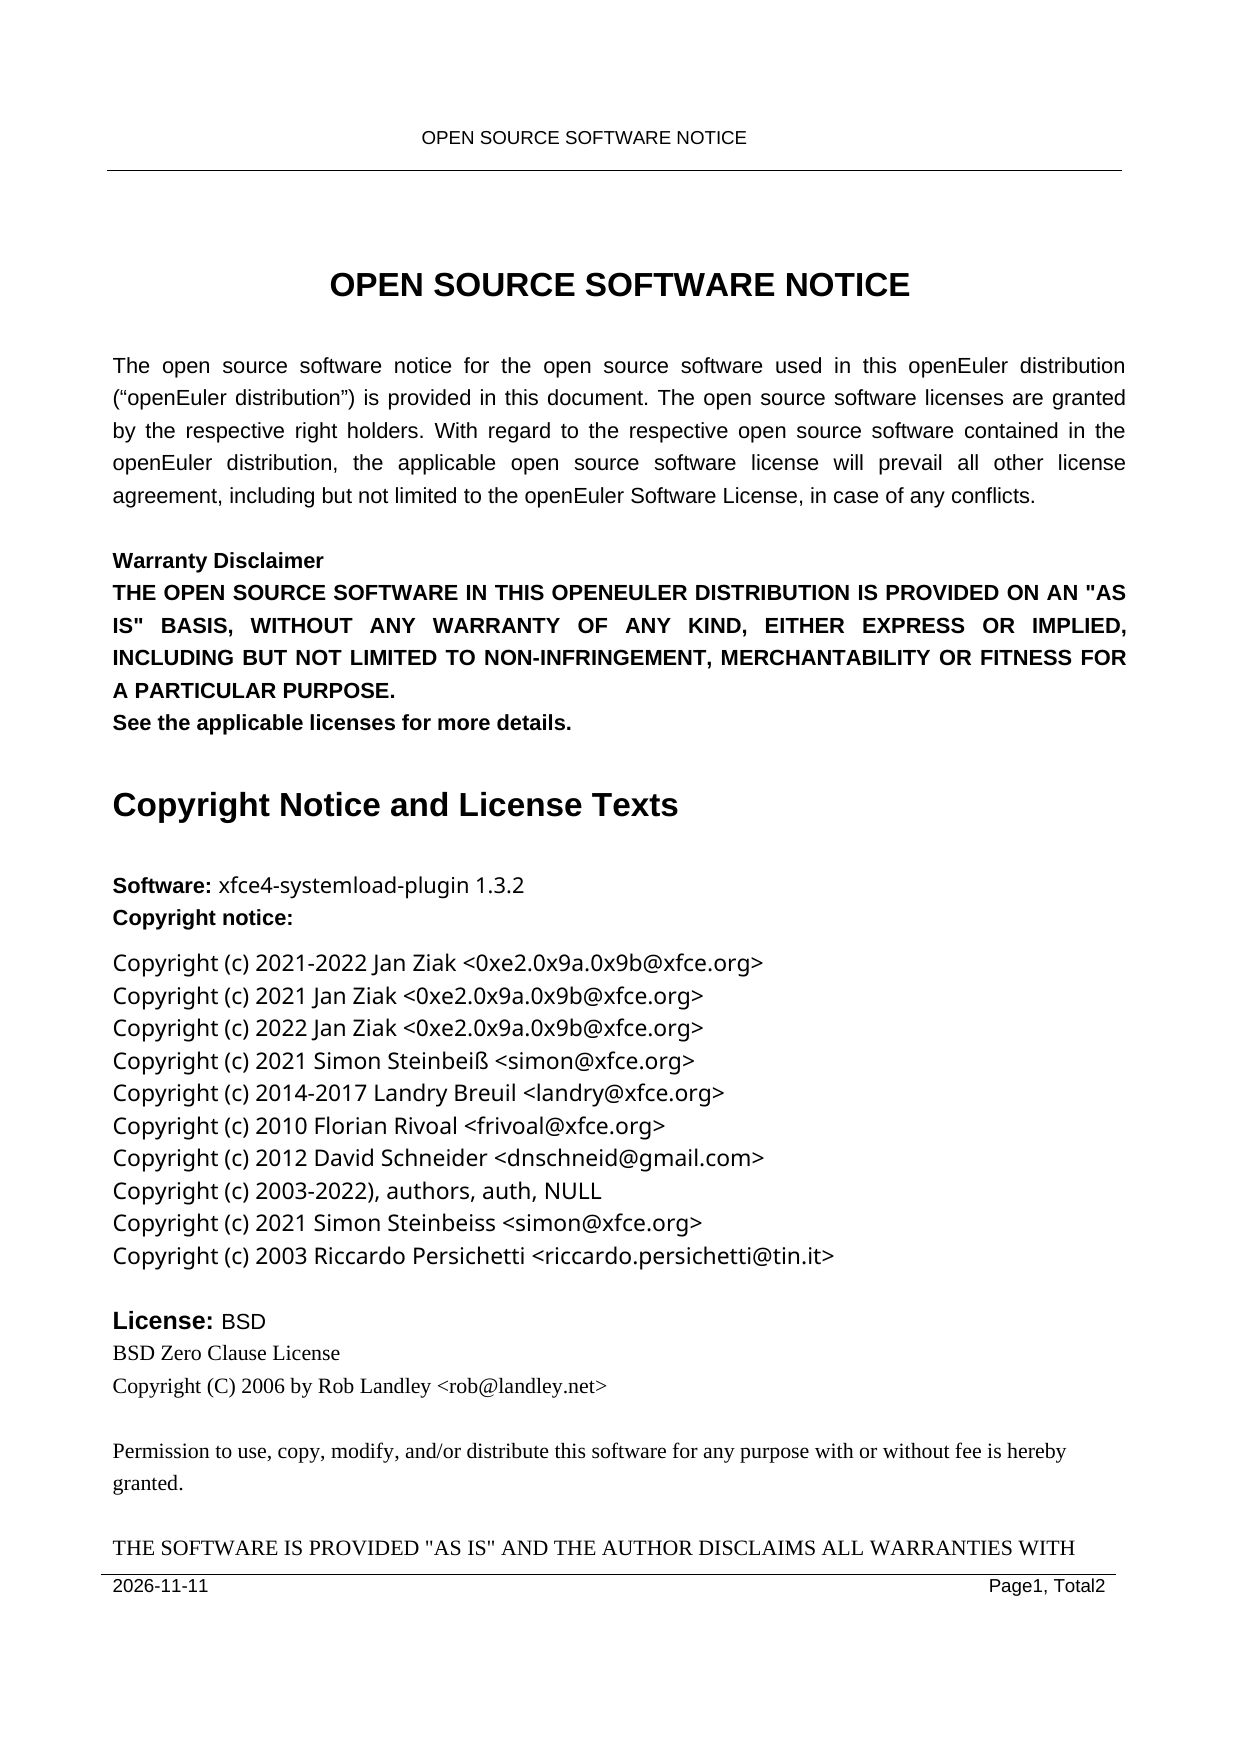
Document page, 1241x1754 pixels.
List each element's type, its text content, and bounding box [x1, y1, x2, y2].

text Copyright (c) 2021-2022 Jan Ziak <0xe2.0x9a.0x9b@xfce.org> Copyright (c) 2021 Jan Ziak <0xe2.0x9a.0x9b@xfce.org> Copyright (c) 2022 Jan Ziak <0xe2.0x9a.0x9b@xfce.org> Copyright (c) 2021 Simon Steinbeiß <simon@xfce.org> Copyright (c) 2014-2017 Landry Breuil <landry@xfce.org> Copyright (c) 2010 Florian Rivoal <frivoal@xfce.org> Copyright (c) 2012 David Schneider <dnschneid@gmail.com> Copyright (c) 2003-2022), authors, auth, NULL Copyright (c) 2021 Simon Steinbeiss <simon@xfce.org> Copyright (c) 2003 Riccardo Persichetti <riccardo.persichetti@tin.it> [112, 947, 1128, 1304]
text Copyright Notice and License Texts [112, 771, 1128, 836]
text The open source software notice for the open source software used in this openEuler distribution (“openEuler distribution”) is provided in this document. The open source software licenses are granted by the respective right holders. With regard to the respective open source software contained in the openEuler distribution, the applicable open source software license will prevail all other license agreement, including but not limited to the openEuler Software License, in case of any conflicts. [112, 349, 1128, 511]
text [112, 1337, 1128, 1564]
text OPEN SOURCE SOFTWARE NOTICE [112, 251, 1128, 316]
text Copyright notice: [112, 901, 1128, 934]
text THE OPEN SOURCE SOFTWARE IN THIS OPENEULER DISTRIBUTION IS PROVIDED ON AN "AS IS" BASIS, WITHOUT ANY WARRANTY OF ANY KIND, EITHER EXPRESS OR IMPLIED, INCLUDING BUT NOT LIMITED TO NON-INFRINGEMENT, MERCHANTABILITY OR FITNESS FOR A PARTICULAR PURPOSE. See the applicable licenses for more details. [112, 576, 1128, 739]
text Warranty Disclaimer [112, 544, 1128, 576]
text License: BSD [112, 1304, 1128, 1337]
title Software: xfce4-systemload-plugin 1.3.2 [112, 869, 1128, 901]
